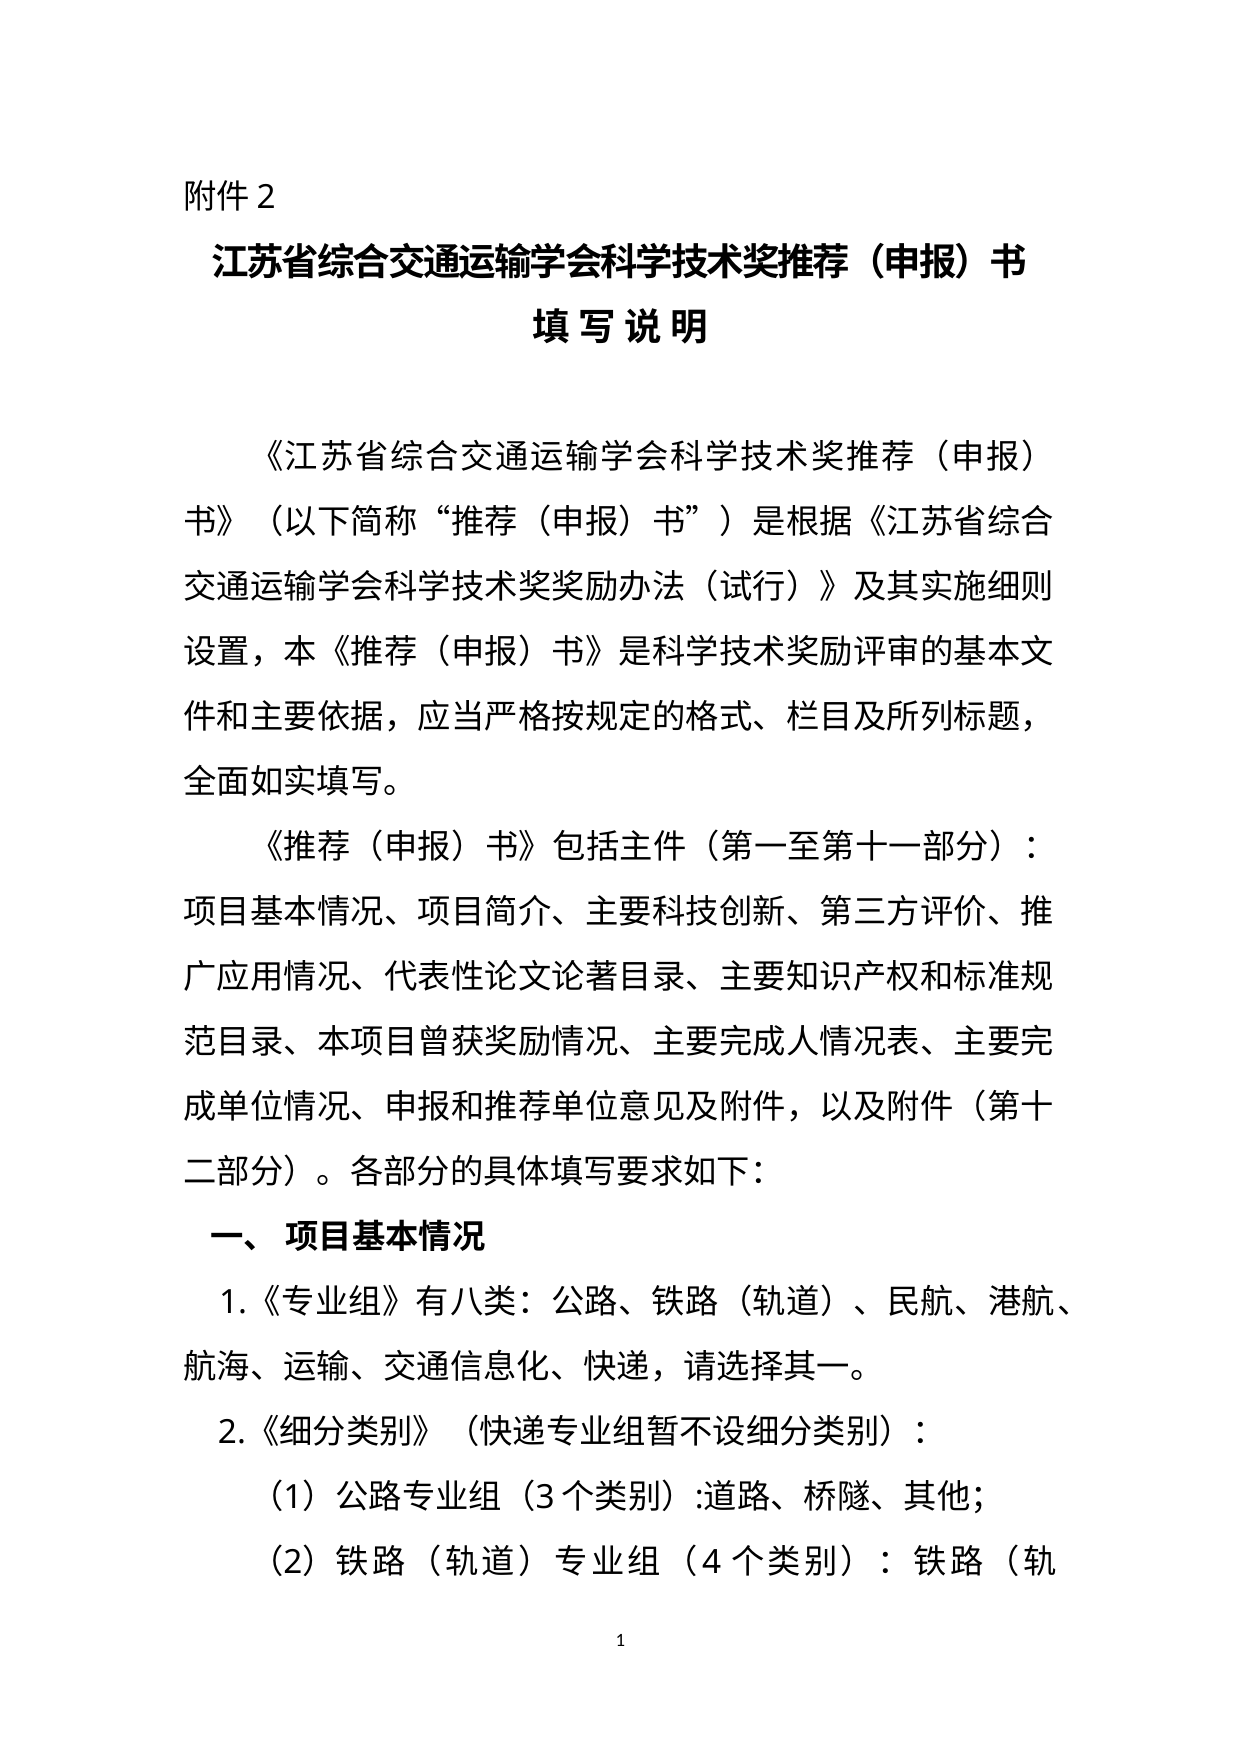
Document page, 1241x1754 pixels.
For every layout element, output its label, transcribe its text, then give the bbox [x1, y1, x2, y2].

list 公路专业组（3个类别）:道路、桥隧、其他； [183, 1462, 1057, 1527]
text 江苏省综合交通运输学会科学技术奖推荐（申报）书 [183, 227, 1057, 292]
text 1.《专业组》有八类：公路、铁路（轨道）、民航、港航、航海、运输、交通信息化、快递，请选择其一。 [183, 1267, 1057, 1397]
list 2.《细分类别》（快递专业组暂不设细分类别）： [183, 1397, 1057, 1462]
list 项目基本情况 [210, 1202, 1057, 1267]
text 《推荐（申报）书》包括主件（第一至第十一部分）：项目基本情况、项目简介、主要科技创新、第三方评价、推广应用情况、代表性论文论著目录、主要知识产权和标准规范目录、本项目曾获奖励情况、主要完成人情况表、主要完成单位情况、申报和推荐单位意见及附件，以及附件（第十二部分）。各部分的具体填写要求如下： [183, 812, 1057, 1202]
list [183, 1527, 1057, 1592]
text 《江苏省综合交通运输学会科学技术奖推荐（申报）书》（以下简称“推荐（申报）书”）是根据《江苏省综合交通运输学会科学技术奖奖励办法（试行）》及其实施细则设置，本《推荐（申报）书》是科学技术奖励评审的基本文件和主要依据，应当严格按规定的格式、栏目及所列标题，全面如实填写。 [183, 422, 1057, 812]
text 附件2 [183, 162, 1057, 227]
text 填 写 说 明 [183, 292, 1057, 357]
